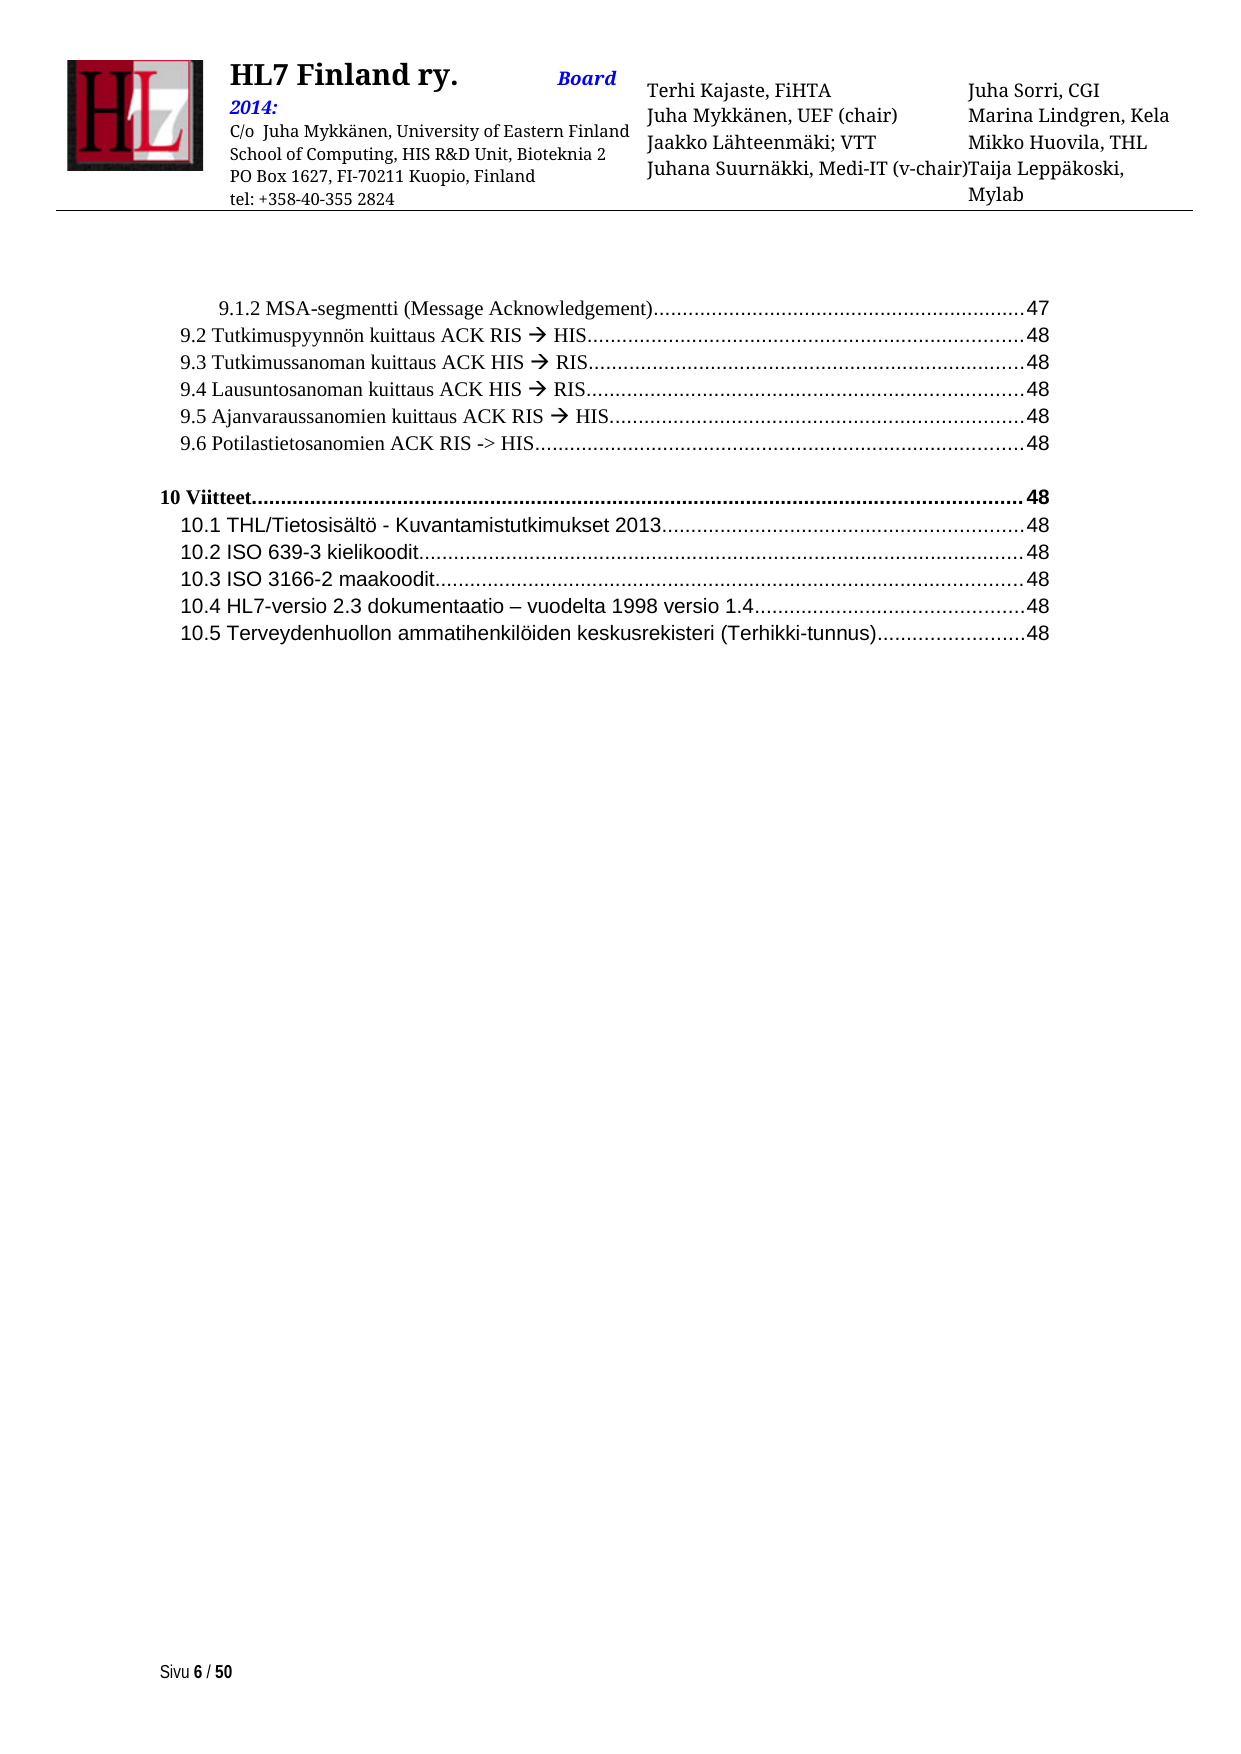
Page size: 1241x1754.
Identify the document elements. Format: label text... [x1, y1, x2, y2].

text 10 Viitteet 48 [159, 482, 1051, 509]
text 9.6 Potilastietosanomien ACK RIS -> HIS 48 [180, 428, 1051, 455]
text 10.4 HL7-versio 2.3 dokumentaatio – vuodelta 1998 versio 1.4 48 [180, 591, 1051, 618]
text 10.1 THL/Tietosisältö - Kuvantamistutkimukset 2013 48 [180, 509, 1051, 536]
text 10.2 ISO 639-3 kielikoodit 48 [180, 536, 1051, 563]
text 10.3 ISO 3166-2 maakoodit 48 [180, 563, 1051, 591]
text 9.3 Tutkimussanoman kuittaus ACK HIS RIS 48 [180, 347, 1051, 374]
picture [67, 60, 204, 171]
text 9.1.2 MSA-segmentti (Message Acknowledgement) 47 [218, 293, 1051, 320]
text 9.2 Tutkimuspyynnön kuittaus ACK RIS HIS 48 [180, 320, 1051, 347]
text 10.5 Terveydenhuollon ammatihenkilöiden keskusrekisteri (Terhikki-tunnus) 48 [180, 618, 1051, 645]
text 9.4 Lausuntosanoman kuittaus ACK HIS RIS 48 [180, 374, 1051, 401]
text 9.5 Ajanvaraussanomien kuittaus ACK RIS HIS 48 [180, 401, 1051, 428]
